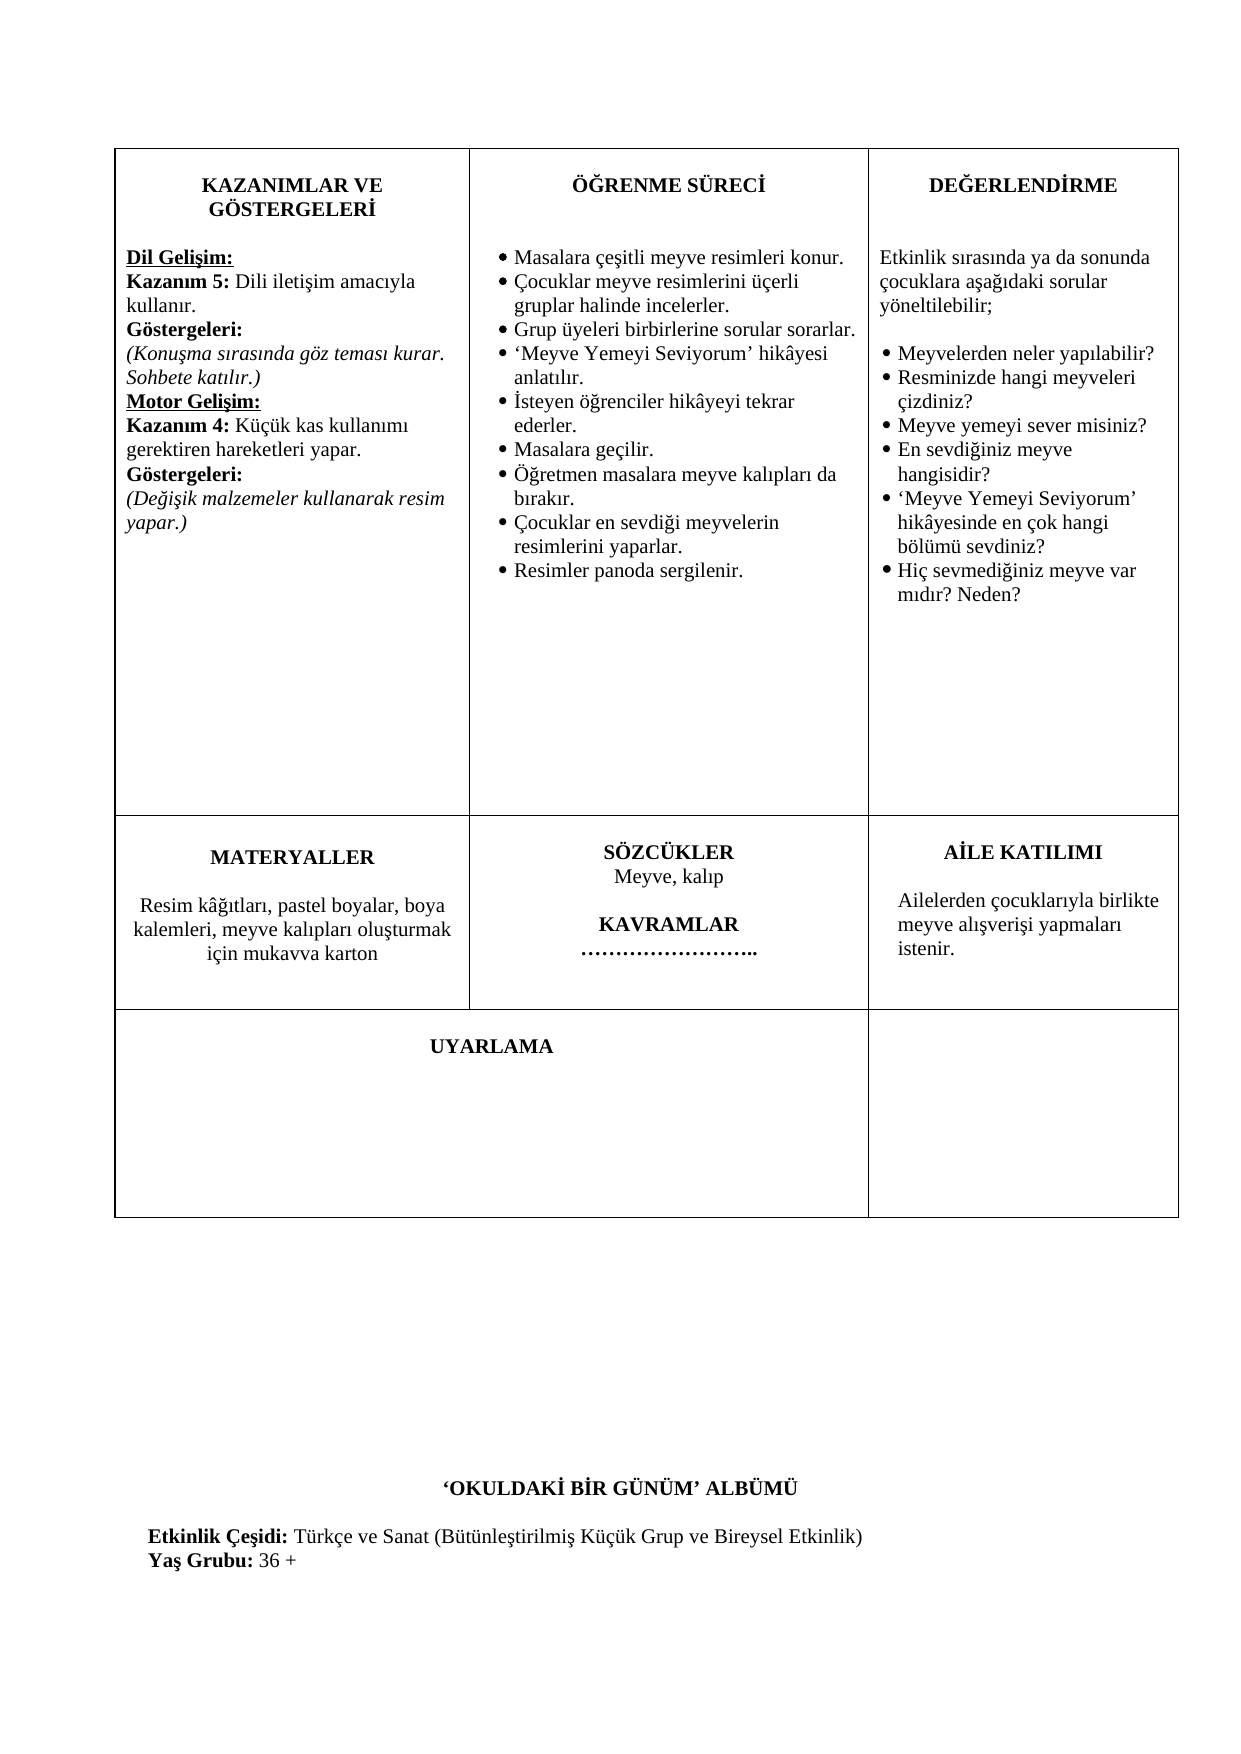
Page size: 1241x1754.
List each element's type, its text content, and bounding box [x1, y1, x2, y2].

table_cell UYARLAMA [116, 1010, 868, 1217]
text Etkinlik Çeşidi: Türkçe ve Sanat (Bütünleştirilmiş Küçük Grup ve Bireysel Etkinlik) [148, 1524, 1093, 1548]
table_cell SÖZCÜKLER Meyve, kalıp KAVRAMLAR …………………….. [470, 816, 868, 1008]
table_header KAZANIMLAR VE GÖSTERGELERİ Dil Gelişim: Kazanım 5: Dili iletişim amacıyla kullanır. Göstergeleri: (Konuşma sırasında göz teması kurar. Sohbete katılır.) Motor Gelişim: Kazanım 4: Küçük kas kullanımı gerektiren hareketleri yapar. Göstergeleri: (Değişik malzemeler kullanarak resim yapar.) [116, 149, 469, 815]
list ‘OKULDAKİ BİR GÜNÜM’ ALBÜMÜ [148, 1476, 1093, 1500]
table_cell MATERYALLER Resim kâğıtları, pastel boyalar, boya kalemleri, meyve kalıpları oluşturmak için mukavva karton [116, 816, 469, 1008]
table_header ÖĞRENME SÜRECİ Masalara çeşitli meyve resimleri konur. Çocuklar meyve resimlerini üçerli gruplar halinde incelerler. Grup üyeleri birbirlerine sorular sorarlar. ‘Meyve Yemeyi Seviyorum’ hikâyesi anlatılır. İsteyen öğrenciler hikâyeyi tekrar ederler. Masalara geçilir. Öğretmen masalara meyve kalıpları da bırakır. Çocuklar en sevdiği meyvelerin resimlerini yaparlar. Resimler panoda sergilenir. [470, 149, 868, 815]
table_header DEĞERLENDİRME Etkinlik sırasında ya da sonunda çocuklara aşağıdaki sorular yöneltilebilir; Meyvelerden neler yapılabilir? Resminizde hangi meyveleri çizdiniz? Meyve yemeyi sever misiniz? En sevdiğiniz meyve hangisidir? ‘Meyve Yemeyi Seviyorum’ hikâyesinde en çok hangi bölümü sevdiniz? Hiç sevmediğiniz meyve var mıdır? Neden? [869, 149, 1178, 815]
table_cell [869, 1010, 1178, 1217]
table_cell AİLE KATILIMI Ailelerden çocuklarıyla birlikte meyve alışverişi yapmaları istenir. [869, 816, 1178, 1008]
text Yaş Grubu: 36 + [148, 1548, 1093, 1572]
